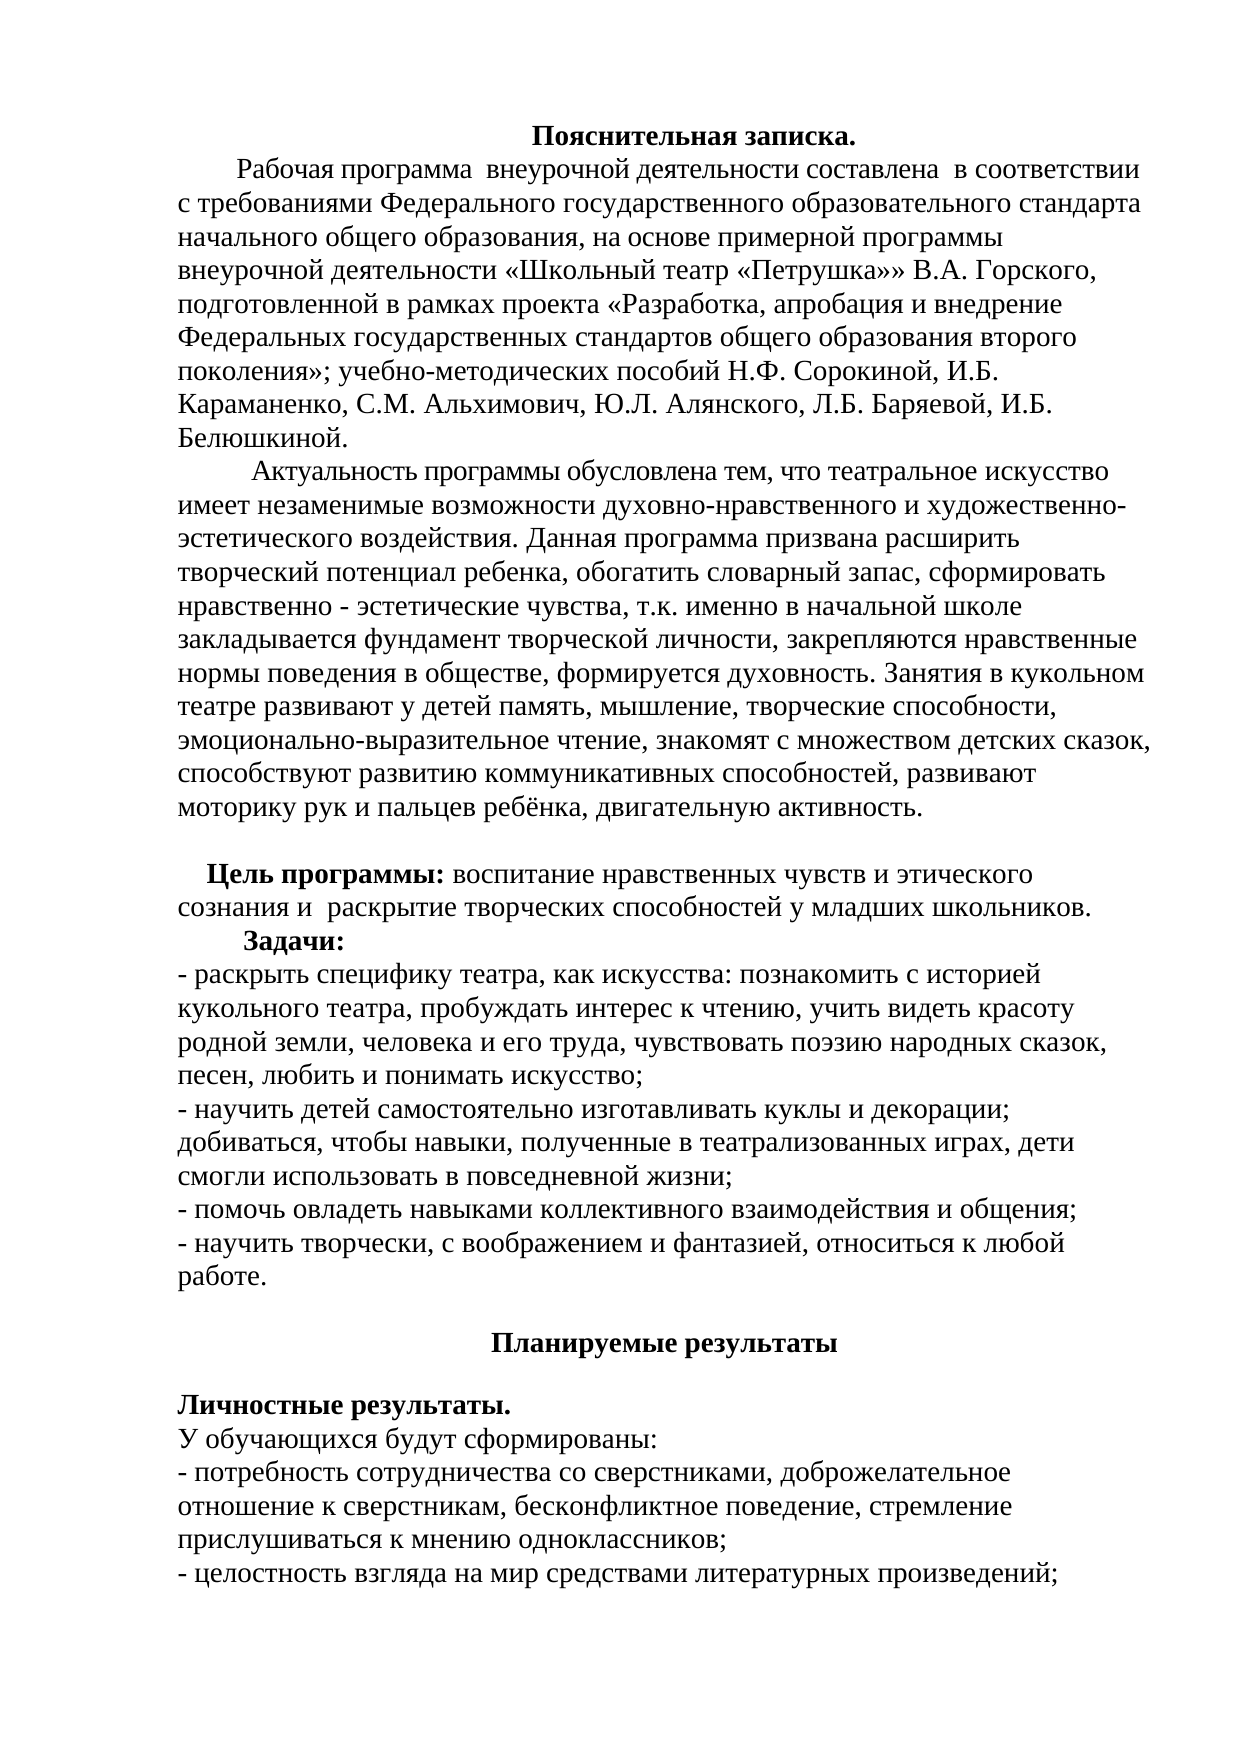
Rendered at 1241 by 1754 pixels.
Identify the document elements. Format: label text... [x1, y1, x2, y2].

text Рабочая программа внеурочной деятельности составлена в соответствии с требованиями Федерального государственного образовательного стандарта начального общего образования, на основе примерной программы внеурочной деятельности «Школьный театр «Петрушка»» В.А. Горского, подготовленной в рамках проекта «Разработка, апробация и внедрение Федеральных государственных стандартов общего образования второго поколения»; учебно-методических пособий Н.Ф. Сорокиной, И.Б. Караманенко, С.М. Альхимович, Ю.Л. Алянского, Л.Б. Баряевой, И.Б. Белюшкиной. [177, 152, 1152, 453]
text - потребность сотрудничества со сверстниками, доброжелательное отношение к сверстникам, бесконфликтное поведение, стремление прислушиваться к мнению одноклассников; [177, 1454, 1152, 1555]
text - раскрыть специфику театра, как искусства: познакомить с историей кукольного театра, пробуждать интерес к чтению, учить видеть красоту родной земли, человека и его труда, чувствовать поэзию народных сказок, песен, любить и понимать искусство; [177, 957, 1152, 1091]
text У обучающихся будут сформированы: [177, 1421, 1152, 1454]
text Цель программы: воспитание нравственных чувств и этического сознания и раскрытие творческих способностей у младших школьников. [177, 856, 1152, 923]
text - помочь овладеть навыками коллективного взаимодействия и общения; [177, 1191, 1152, 1225]
text - целостность взгляда на мир средствами литературных произведений; [177, 1555, 1152, 1588]
text Задачи: [177, 923, 1152, 957]
text - научить творчески, с воображением и фантазией, относиться к любой работе. [177, 1225, 1152, 1292]
text Пояснительная записка. [177, 118, 1152, 152]
text - научить детей самостоятельно изготавливать куклы и декорации; добиваться, чтобы навыки, полученные в театрализованных играх, дети смогли использовать в повседневной жизни; [177, 1091, 1152, 1191]
text Актуальность программы обусловлена тем, что театральное искусство имеет незаменимые возможности духовно-нравственного и художественно-эстетического воздействия. Данная программа призвана расширить творческий потенциал ребенка, обогатить словарный запас, сформировать нравственно - эстетические чувства, т.к. именно в начальной школе закладывается фундамент творческой личности, закрепляются нравственные нормы поведения в обществе, формируется духовность. Занятия в кукольном театре развивают у детей память, мышление, творческие способности, эмоционально-выразительное чтение, знакомят с множеством детских сказок, способствуют развитию коммуникативных способностей, развивают моторику рук и пальцев ребёнка, двигательную активность. [177, 453, 1152, 822]
text Личностные результаты. [177, 1387, 1152, 1421]
text Планируемые результаты [177, 1326, 1152, 1359]
